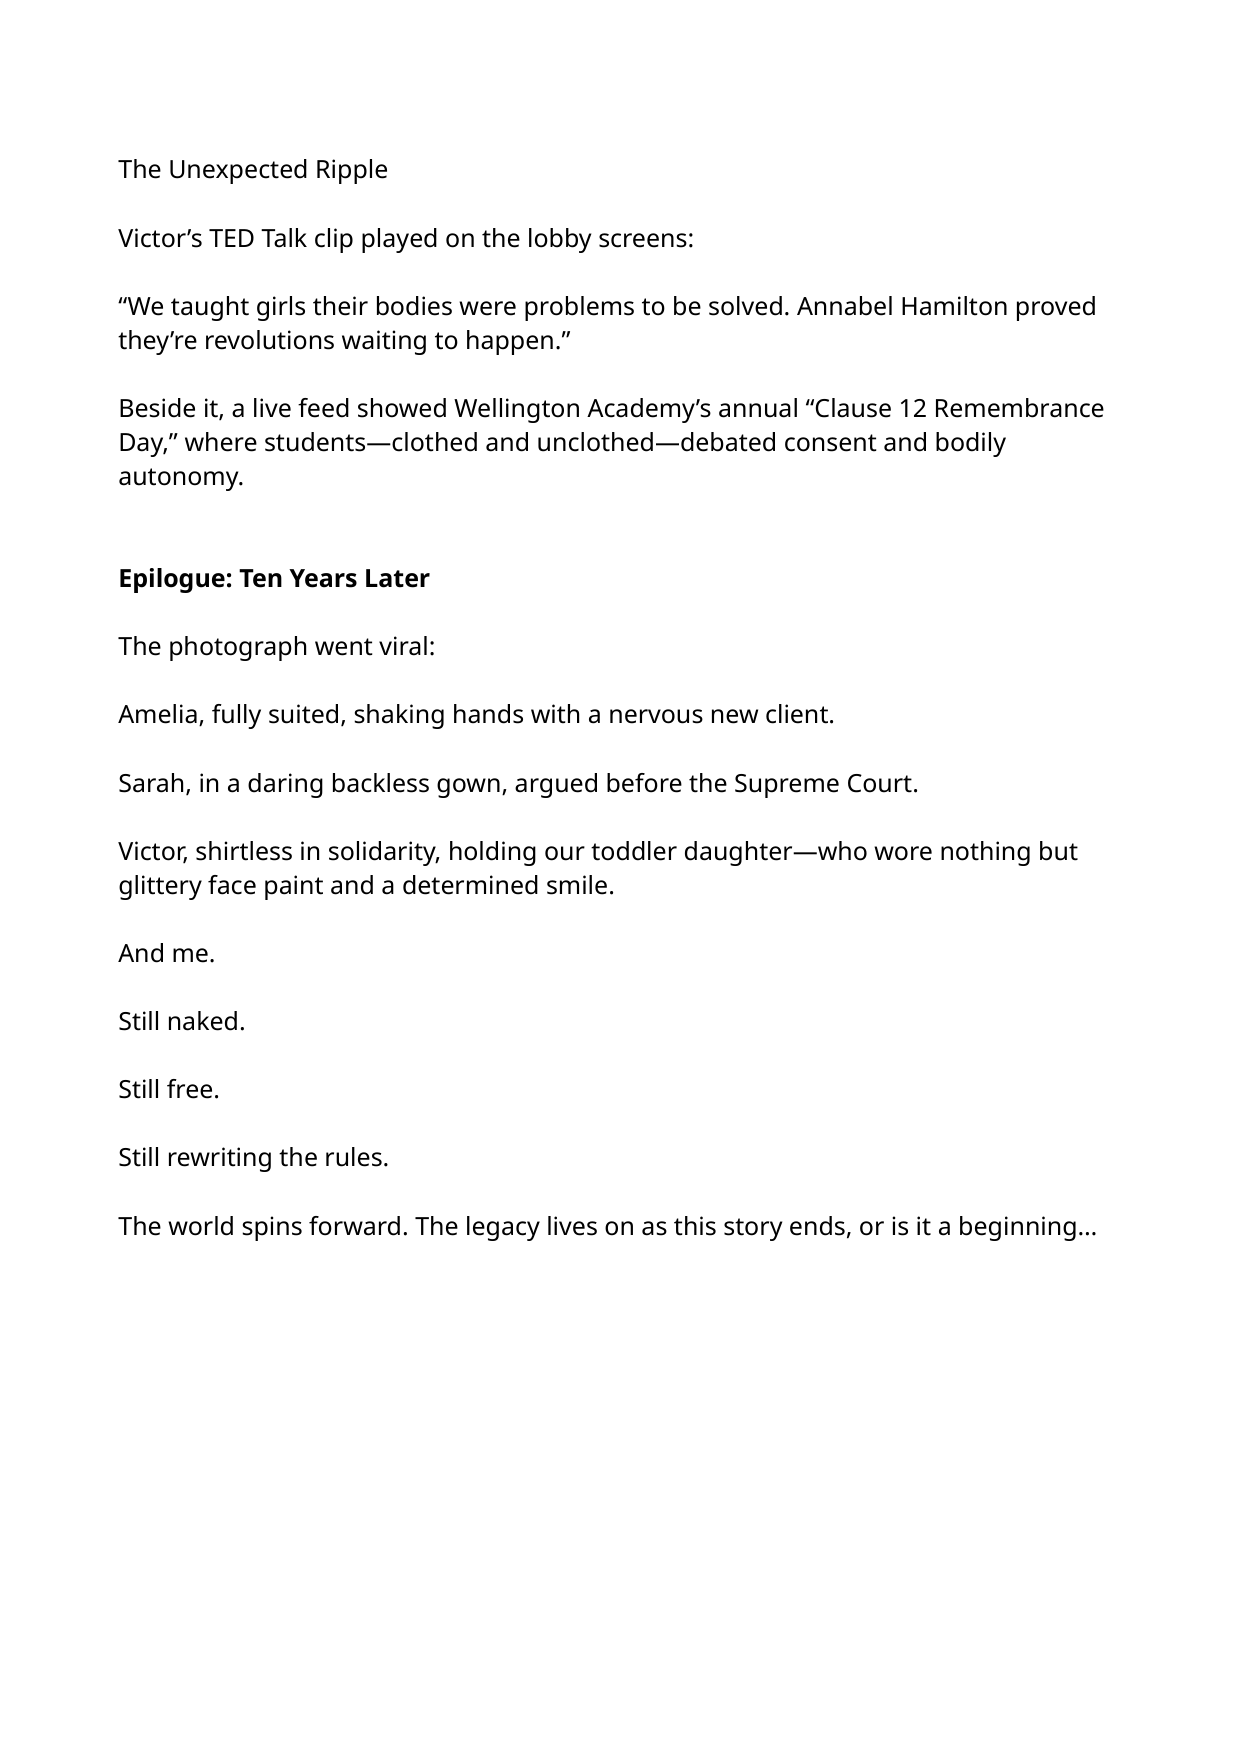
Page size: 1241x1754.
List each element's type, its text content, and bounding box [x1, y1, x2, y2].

text Epilogue: Ten Years Later [118, 561, 1122, 595]
text The photograph went viral: [118, 629, 1122, 663]
text Still rewriting the rules. [118, 1140, 1122, 1174]
text Still naked. [118, 1004, 1122, 1038]
text Beside it, a live feed showed Wellington Academy’s annual “Clause 12 Remembrance Day,” where students—clothed and unclothed—debated consent and bodily autonomy. [118, 391, 1122, 493]
text And me. [118, 936, 1122, 970]
text Sarah, in a daring backless gown, argued before the Supreme Court. [118, 765, 1122, 799]
text Still free. [118, 1072, 1122, 1106]
text “We taught girls their bodies were problems to be solved. Annabel Hamilton proved they’re revolutions waiting to happen.” [118, 288, 1122, 357]
text The Unexpected Ripple [118, 152, 1122, 186]
text Victor’s TED Talk clip played on the lobby screens: [118, 220, 1122, 254]
text The world spins forward. The legacy lives on as this story ends, or is it a beginning… [118, 1208, 1122, 1242]
text Amelia, fully suited, shaking hands with a nervous new client. [118, 697, 1122, 731]
text Victor, shirtless in solidarity, holding our toddler daughter—who wore nothing but glittery face paint and a determined smile. [118, 833, 1122, 902]
